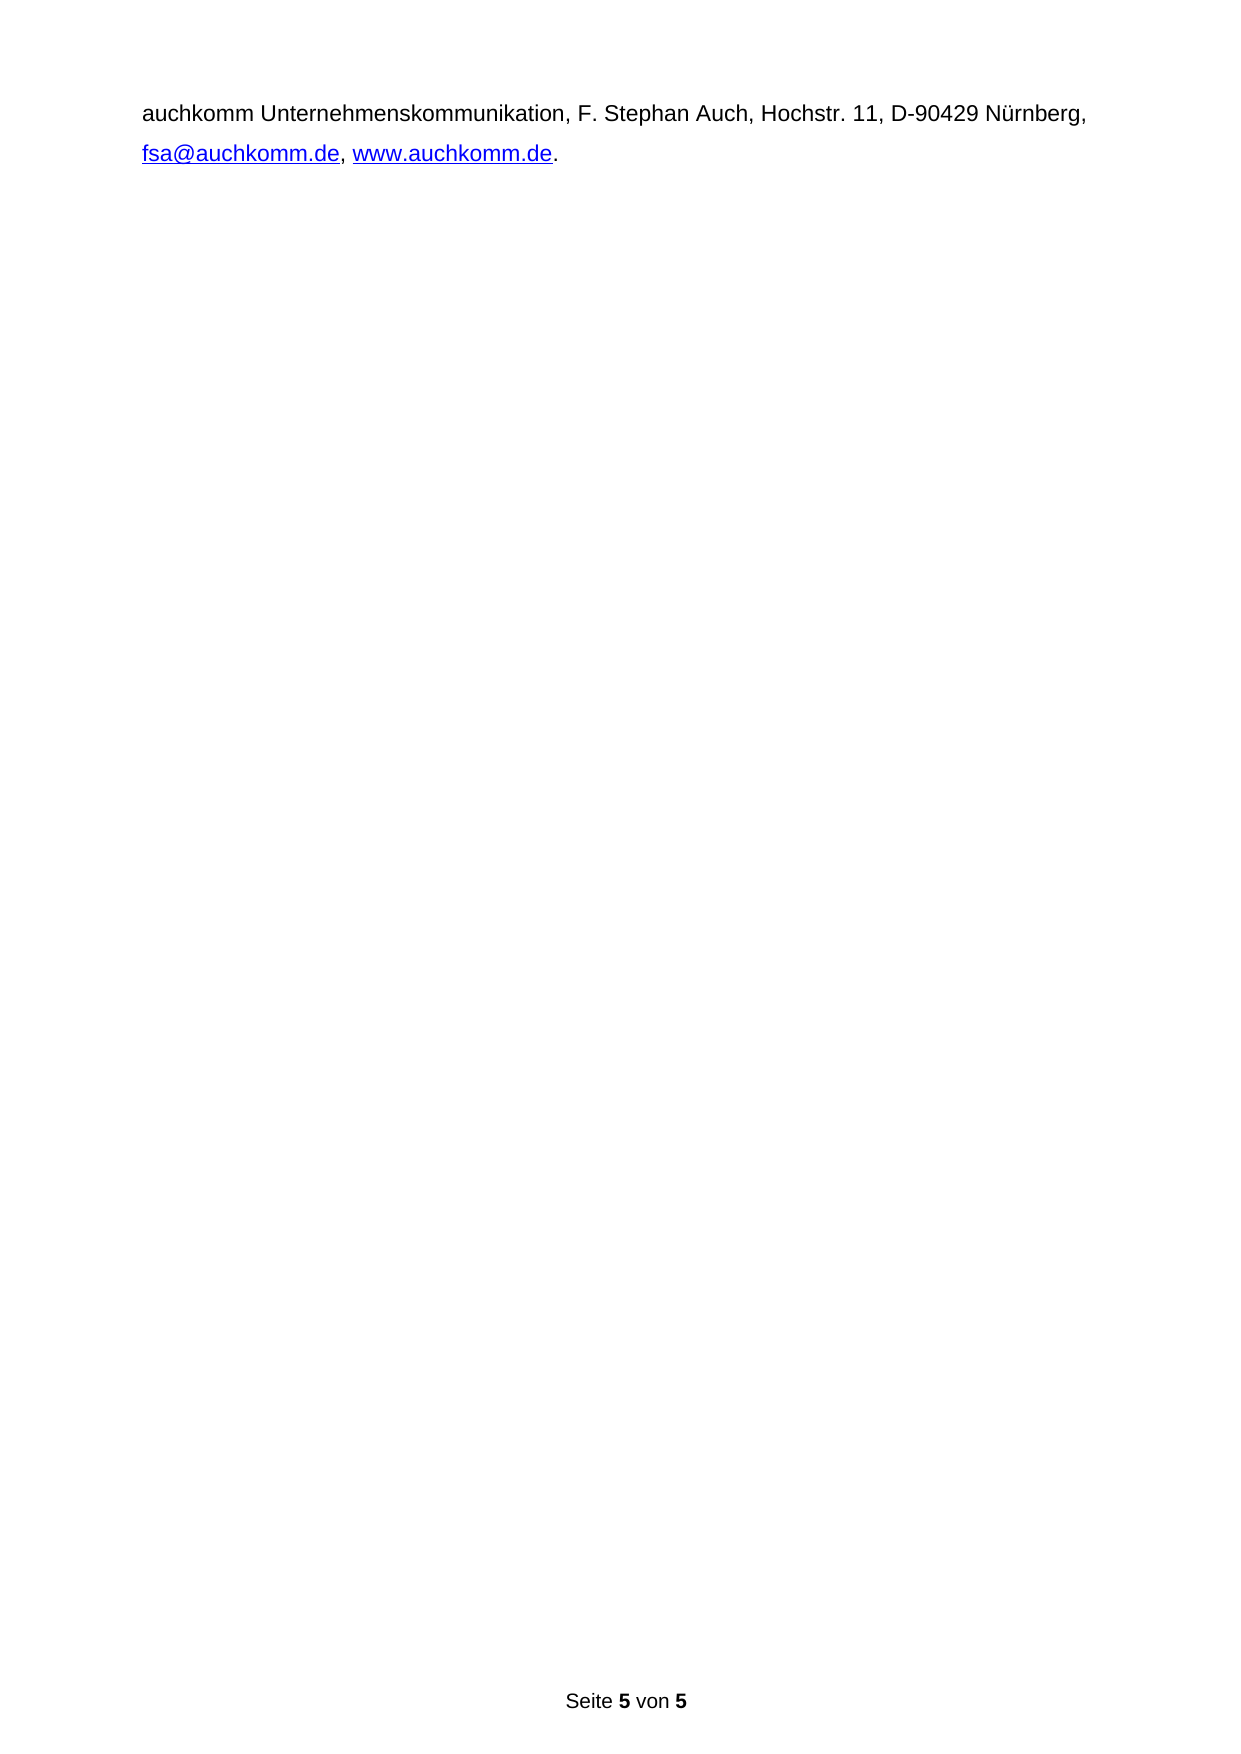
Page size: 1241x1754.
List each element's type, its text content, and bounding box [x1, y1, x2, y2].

text auchkomm Unternehmenskommunikation, F. Stephan Auch, Hochstr. 11, D-90429 Nürnberg, fsa@auchkomm.de, www.auchkomm.de. [142, 100, 1110, 166]
